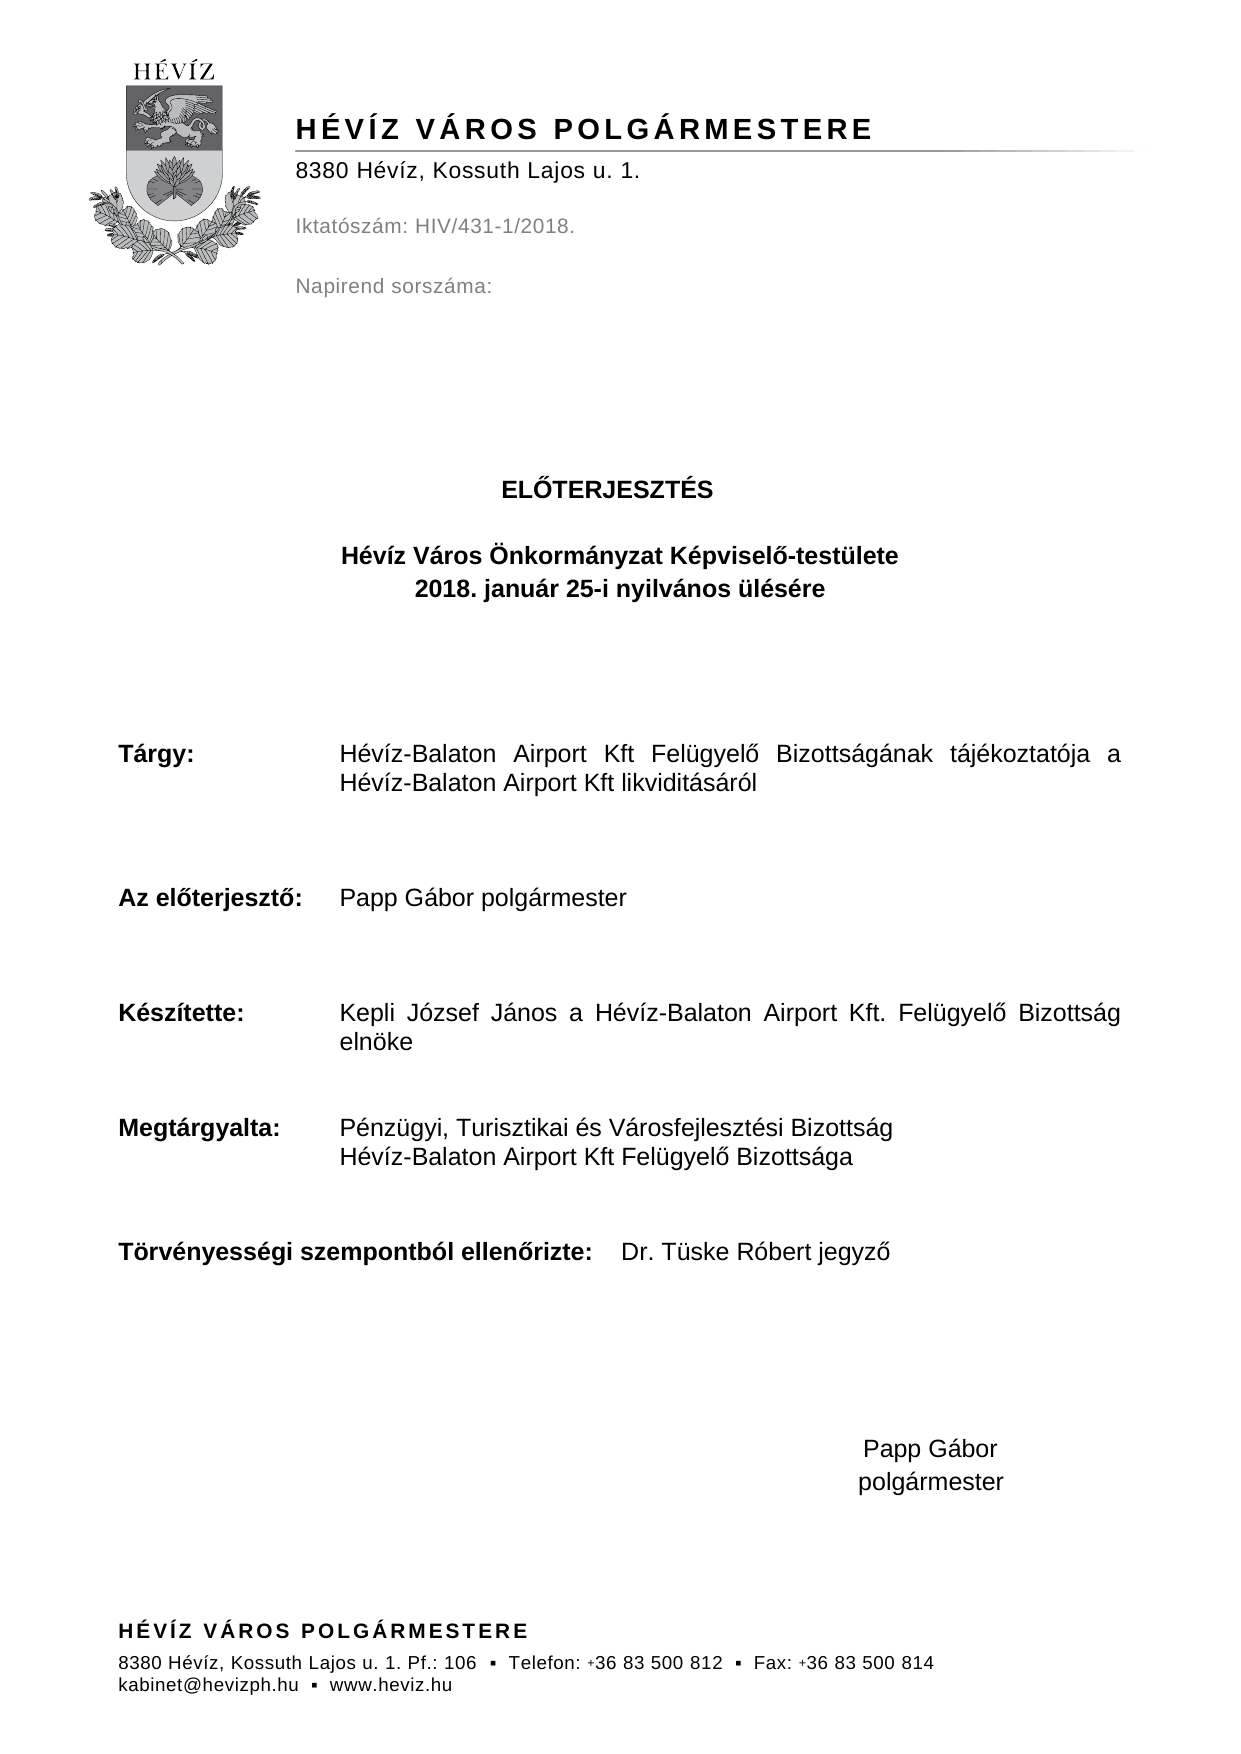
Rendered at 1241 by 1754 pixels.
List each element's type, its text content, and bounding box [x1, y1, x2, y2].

text Tárgy: Hévíz-Balaton Airport Kft Felügyelő Bizottságának tájékoztatója a Hévíz-Balaton Airport Kft likviditásáról [118, 739, 1122, 797]
text Hévíz Város Önkormányzat Képviselő-testülete [118, 541, 1122, 570]
text Az előterjesztő: polgármester [118, 883, 1122, 912]
text Papp Gábor [118, 1434, 1122, 1463]
text Megtárgyalta: Pénzügyi, Turisztikai és Városfejlesztési Bizottság [118, 1113, 1122, 1142]
text 2018. január 25-i nyilvános ülésére [118, 574, 1122, 603]
text ELŐTERJESZTÉS [118, 475, 1122, 504]
text Törvényességi szempontból ellenőrizte: Dr. Tüske Róbert jegyző [118, 1237, 1122, 1265]
text Készítette: Kepli József János a Hévíz-Balaton Airport Kft. Felügyelő Bizottság elnöke [118, 998, 1122, 1056]
text polgármester [118, 1467, 1122, 1496]
text Hévíz-Balaton Airport Kft Felügyelő Bizottsága [266, 1142, 1122, 1171]
